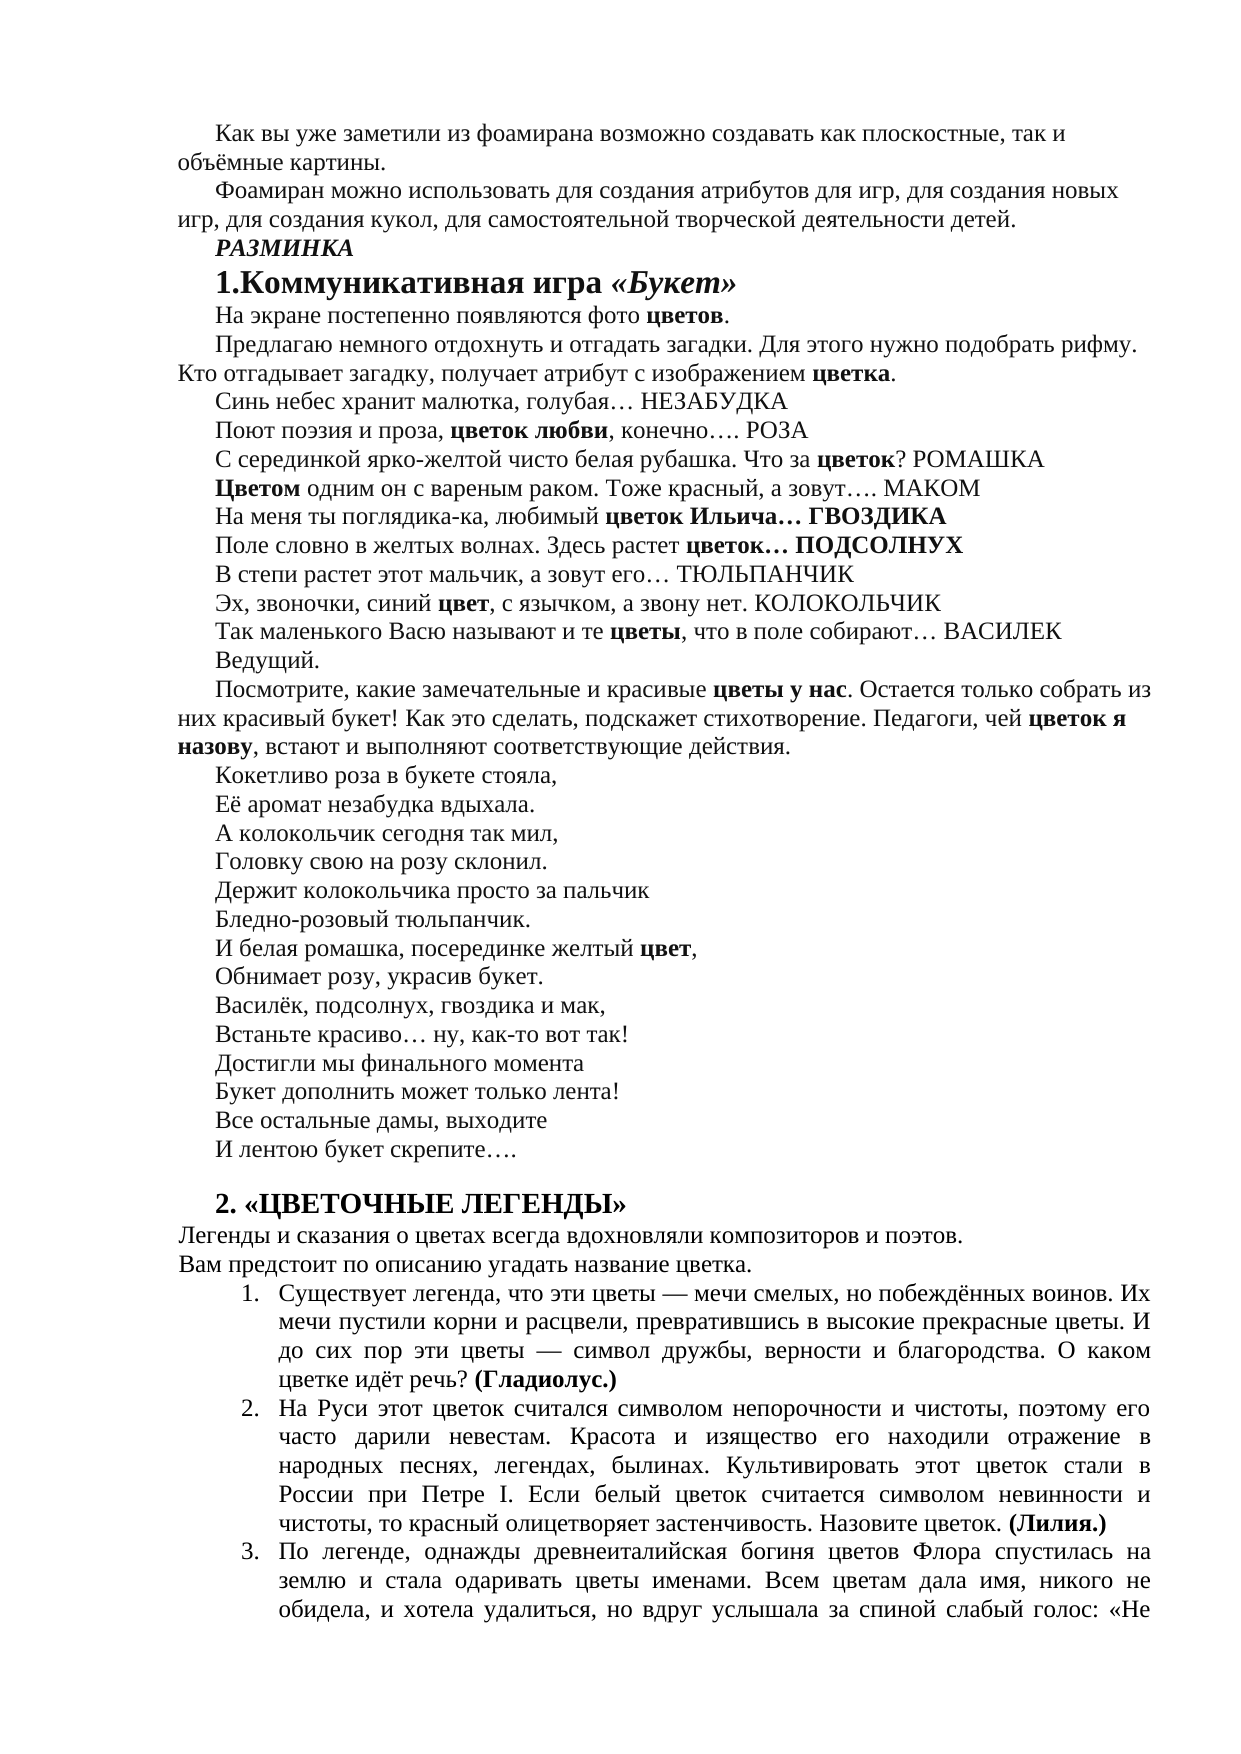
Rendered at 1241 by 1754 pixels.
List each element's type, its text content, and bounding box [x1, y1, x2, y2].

text А колокольчик сегодня так мил, [177, 818, 1152, 846]
text Цветом одним он с вареным раком. Тоже красный, а зовут…. МАКОМ [177, 473, 1152, 501]
text Букет дополнить может только лента! [177, 1076, 1152, 1105]
text Бледно-розовый тюльпанчик. [177, 904, 1152, 933]
text Обнимает розу, украсив букет. [177, 961, 1152, 990]
text На меня ты поглядика-ка, любимый цветок Ильича… ГВОЗДИКА [177, 501, 1152, 530]
text Посмотрите, какие замечательные и красивые цветы у нас. Остается только собрать из них красивый букет! Как это сделать, подскажет стихотворение. Педагоги, чей цветок я назову, встают и выполняют соответствующие действия. [177, 674, 1152, 760]
text Предлагаю немного отдохнуть и отгадать загадки. Для этого нужно подобрать рифму. Кто отгадывает загадку, получает атрибут с изображением цветка. [177, 329, 1152, 386]
text 1.Коммуникативная игра «Букет» [177, 262, 1152, 300]
text Ведущий. [177, 645, 1152, 674]
text Легенды и сказания о цветах всегда вдохновляли композиторов и поэтов. [178, 1220, 1152, 1249]
text Встаньте красиво… ну, как-то вот так! [177, 1019, 1152, 1048]
list На Руси этот цветок считался символом непорочности и чистоты, поэтому его часто дарили невестам. Красота и изящество его находили отражение в народных песнях, легендах, былинах. Культивировать этот цветок стали в России при Петре I. Если белый цветок считается символом невинности и чистоты, то красный олицетворяет застенчивость. Назовите цветок. (Лилия.) [241, 1393, 1152, 1536]
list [241, 1536, 1152, 1623]
text Вам предстоит по описанию угадать название цветка. [178, 1249, 1151, 1278]
text Как вы уже заметили из фоамирана возможно создавать как плоскостные, так и объёмные картины. [177, 118, 1152, 176]
text 2. «ЦВЕТОЧНЫЕ ЛЕГЕНДЫ» [177, 1187, 1108, 1220]
text Фоамиран можно использовать для создания атрибутов для игр, для создания новых игр, для создания кукол, для самостоятельной творческой деятельности детей. [177, 176, 1152, 233]
text Достигли мы финального момента [177, 1048, 1152, 1076]
text И белая ромашка, посерединке желтый цвет, [177, 933, 1152, 961]
text Все остальные дамы, выходите [177, 1105, 1152, 1134]
text РАЗМИНКА [177, 233, 1152, 262]
text Её аромат незабудка вдыхала. [177, 789, 1152, 818]
text Поют поэзия и проза, цветок любви, конечно…. РОЗА [177, 415, 1152, 444]
text Василёк, подсолнух, гвоздика и мак, [177, 990, 1152, 1019]
list Существует легенда, что эти цветы — мечи смелых, но побеждённых воинов. Их мечи пустили корни и расцвели, превратившись в высокие прекрасные цветы. И до сих пор эти цветы — символ дружбы, верности и благородства. О каком цветке идёт речь? (Гладиолус.) [241, 1278, 1152, 1393]
text На экране постепенно появляются фото цветов. [177, 300, 1152, 329]
text Поле словно в желтых волнах. Здесь растет цветок… ПОДСОЛНУХ [177, 530, 1152, 559]
text Головку свою на розу склонил. [177, 846, 1152, 875]
text Так маленького Васю называют и те цветы, что в поле собирают… ВАСИЛЕК [177, 616, 1152, 645]
text Держит колокольчика просто за пальчик [177, 875, 1152, 904]
text Кокетливо роза в букете стояла, [177, 760, 1152, 789]
text Синь небес хранит малютка, голубая… НЕЗАБУДКА [177, 386, 1152, 415]
text И лентою букет скрепите…. [177, 1134, 1152, 1163]
text С серединкой ярко-желтой чисто белая рубашка. Что за цветок? РОМАШКА [177, 444, 1152, 473]
text Эх, звоночки, синий цвет, с язычком, а звону нет. КОЛОКОЛЬЧИК [177, 588, 1152, 616]
text В степи растет этот мальчик, а зовут его… ТЮЛЬПАНЧИК [177, 559, 1152, 588]
